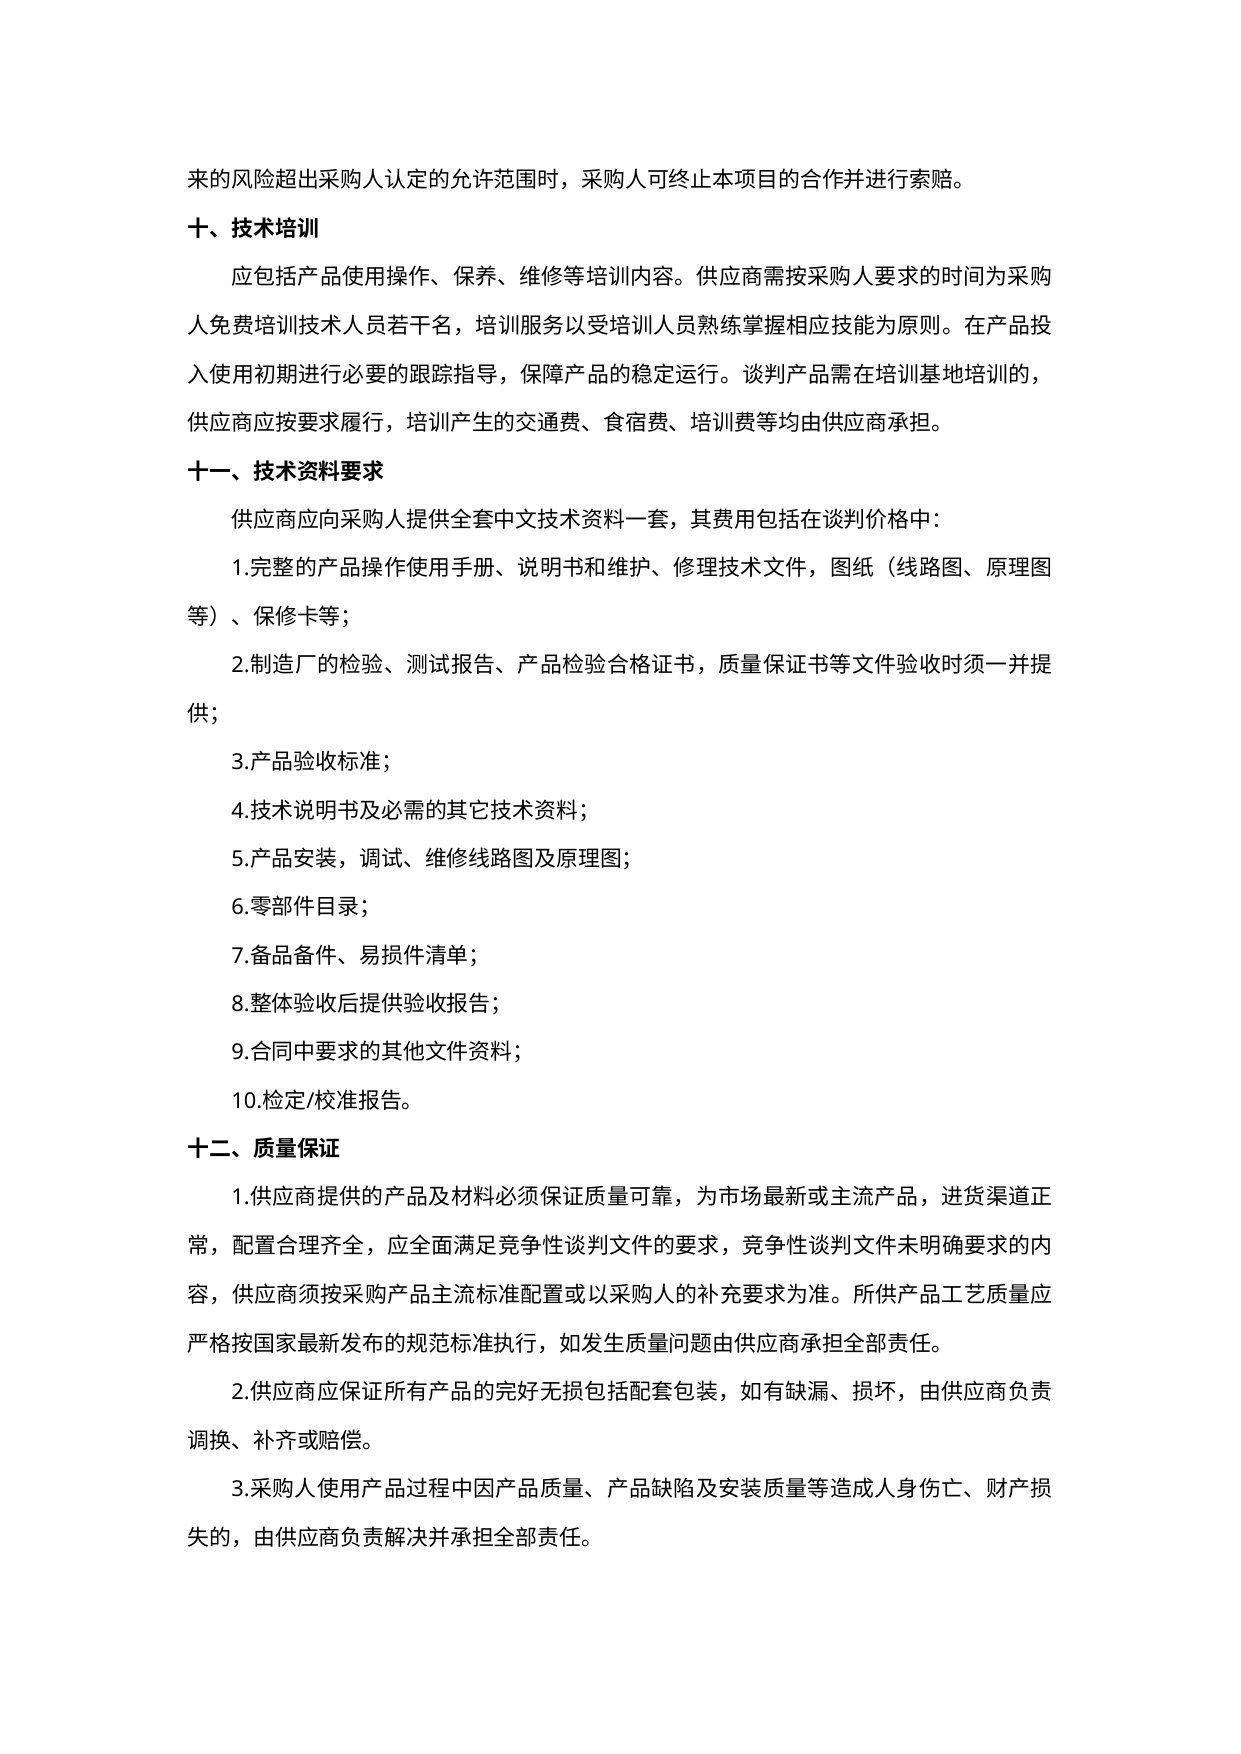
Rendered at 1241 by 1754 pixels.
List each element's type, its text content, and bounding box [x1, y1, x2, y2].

text 1.完整的产品操作使用手册、说明书和维护、修理技术文件，图纸（线路图、原理图等）、保修卡等； [187, 550, 1053, 631]
text 7.备品备件、易损件清单； [187, 937, 1053, 970]
text 3.采购人使用产品过程中因产品质量、产品缺陷及安装质量等造成人身伤亡、财产损失的，由供应商负责解决并承担全部责任。 [187, 1471, 1053, 1552]
text 十、技术培训 [187, 210, 1053, 243]
text 8.整体验收后提供验收报告； [187, 986, 1053, 1018]
text 2.制造厂的检验、测试报告、产品检验合格证书，质量保证书等文件验收时须一并提供； [187, 647, 1053, 728]
text 4.技术说明书及必需的其它技术资料； [187, 792, 1053, 825]
text 1.供应商提供的产品及材料必须保证质量可靠，为市场最新或主流产品，进货渠道正常，配置合理齐全，应全面满足竞争性谈判文件的要求，竞争性谈判文件未明确要求的内容，供应商须按采购产品主流标准配置或以采购人的补充要求为准。所供产品工艺质量应严格按国家最新发布的规范标准执行，如发生质量问题由供应商承担全部责任。 [187, 1179, 1053, 1358]
text 9.合同中要求的其他文件资料； [187, 1034, 1053, 1067]
text 2.供应商应保证所有产品的完好无损包括配套包装，如有缺漏、损坏，由供应商负责调换、补齐或赔偿。 [187, 1374, 1053, 1455]
text 十二、质量保证 [187, 1131, 1053, 1163]
text 5.产品安装，调试、维修线路图及原理图； [187, 841, 1053, 873]
text 应包括产品使用操作、保养、维修等培训内容。供应商需按采购人要求的时间为采购人免费培训技术人员若干名，培训服务以受培训人员熟练掌握相应技能为原则。在产品投入使用初期进行必要的跟踪指导，保障产品的稳定运行。谈判产品需在培训基地培训的，供应商应按要求履行，培训产生的交通费、食宿费、培训费等均由供应商承担。 [187, 259, 1053, 437]
text 6.零部件目录； [187, 889, 1053, 922]
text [187, 162, 1053, 194]
text 十一、技术资料要求 [187, 453, 1053, 486]
text 3.产品验收标准； [187, 744, 1053, 777]
text 供应商应向采购人提供全套中文技术资料一套，其费用包括在谈判价格中： [187, 502, 1053, 534]
text 10.检定/校准报告。 [187, 1082, 1053, 1115]
